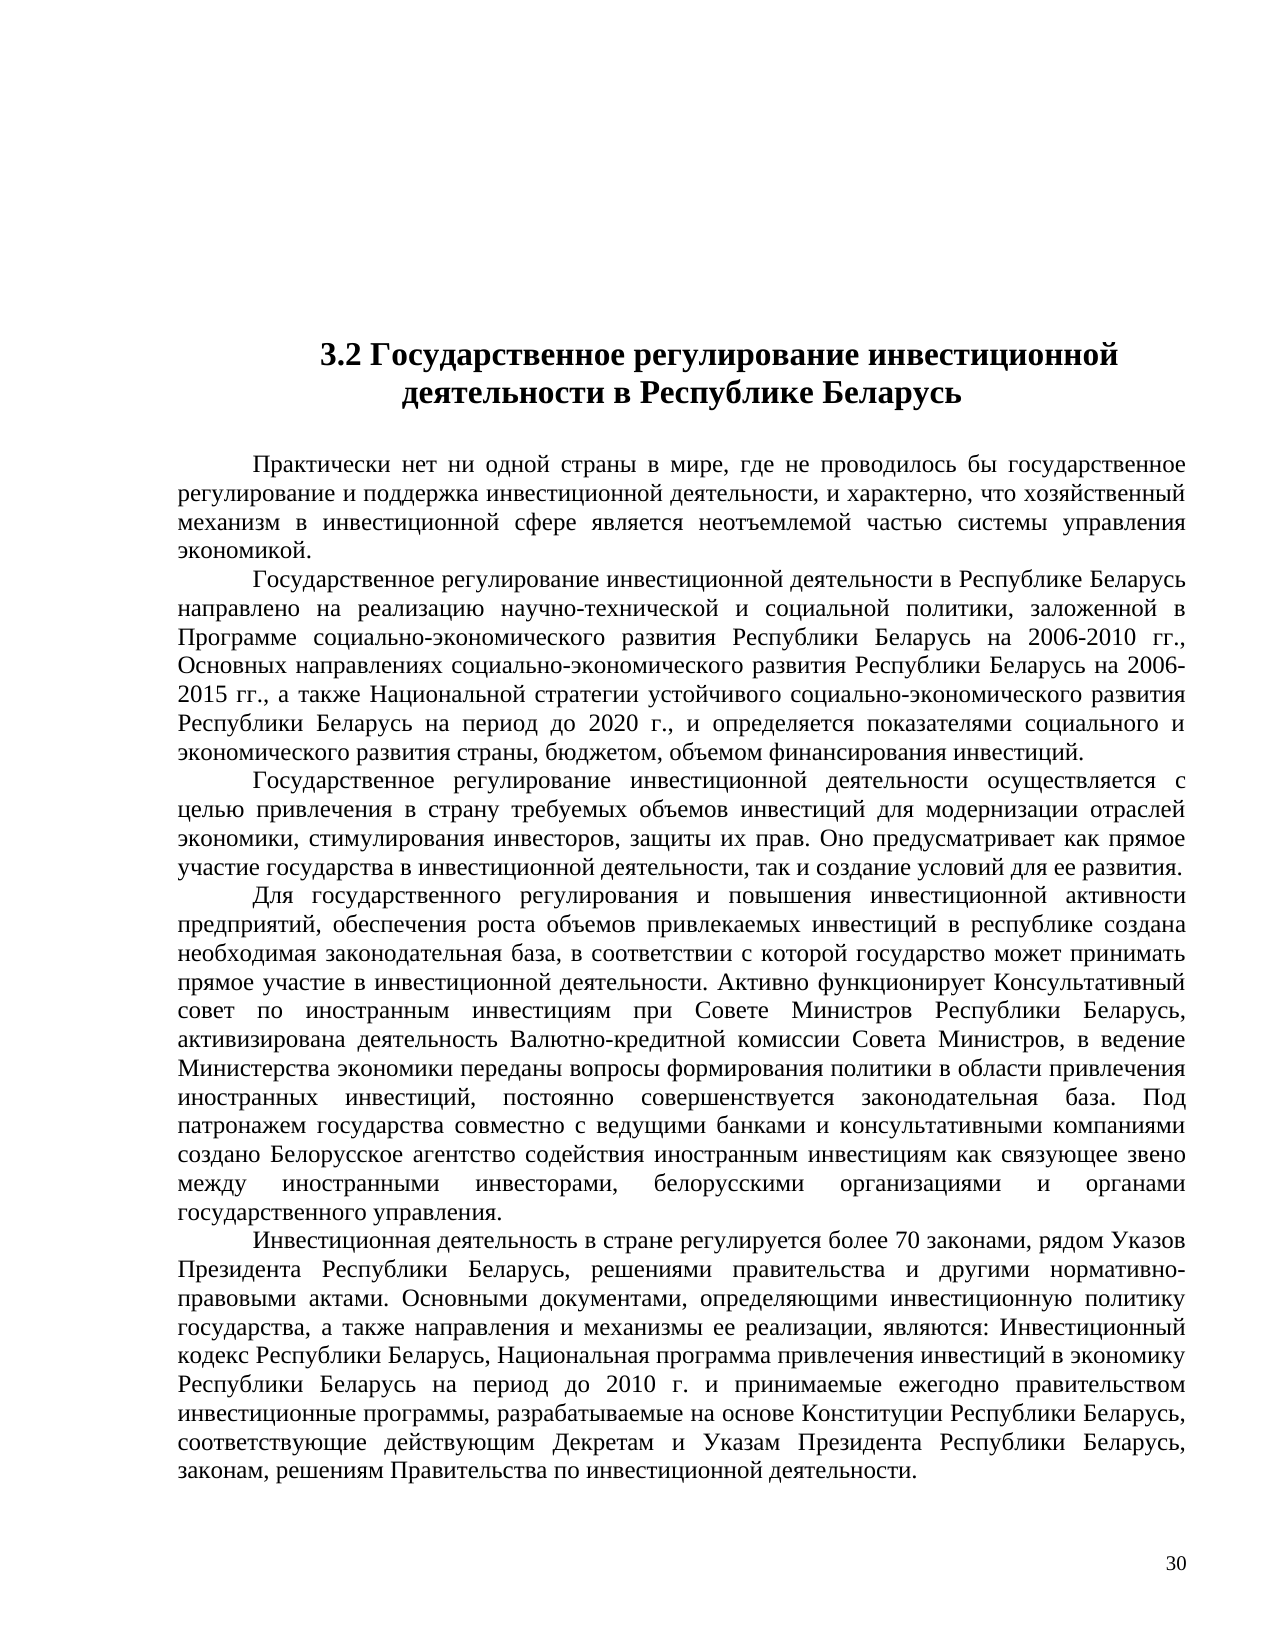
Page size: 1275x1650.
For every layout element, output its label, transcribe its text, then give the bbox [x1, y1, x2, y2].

text 3.2 Государственное регулирование инвестиционной деятельности в Республике Беларусь [177, 334, 1186, 411]
text Государственное регулирование инвестиционной деятельности осуществляется с целью привлечения в страну требуемых объемов инвестиций для модернизации отраслей экономики, стимулирования инвесторов, защиты их прав. Оно предусматривает как прямое участие государства в инвестиционной деятельности, так и создание условий для ее развития. [177, 765, 1186, 880]
text Инвестиционная деятельность в стране регулируется более 70 законами, рядом Указов Президента Республики Беларусь, решениями правительства и другими нормативно-правовыми актами. Основными документами, определяющими инвестиционную политику государства, а также направления и механизмы ее реализации, являются: Инвестиционный кодекс Республики Беларусь, Национальная программа привлечения инвестиций в экономику Республики Беларусь на период до . и принимаемые ежегодно правительством инвестиционные программы, разрабатываемые на основе Конституции Республики Беларусь, соответствующие действующим Декретам и Указам Президента Республики Беларусь, законам, решениям Правительства по инвестиционной деятельности. [177, 1225, 1186, 1484]
text Практически нет ни одной страны в мире, где не проводилось бы государственное регулирование и поддержка инвестиционной деятельности, и характерно, что хозяйственный механизм в инвестиционной сфере является неотъемлемой частью системы управления экономикой. [177, 449, 1186, 564]
text Для государственного регулирования и повышения инвестиционной активности предприятий, обеспечения роста объемов привлекаемых инвестиций в республике создана необходимая законодательная база, в соответствии с которой государство может принимать прямое участие в инвестиционной деятельности. Активно функционирует Консультативный совет по иностранным инвестициям при Совете Министров Республики Беларусь, активизирована деятельность Валютно-кредитной комиссии Совета Министров, в ведение Министерства экономики переданы вопросы формирования политики в области привлечения иностранных инвестиций, постоянно совершенствуется законодательная база. Под патронажем государства совместно с ведущими банками и консультативными компаниями создано Белорусское агентство содействия иностранным инвестициям как связующее звено между иностранными инвесторами, белорусскими организациями и органами государственного управления. [177, 880, 1186, 1225]
text Государственное регулирование инвестиционной деятельности в Республике Беларусь направлено на реализацию научно-технической и социальной политики, заложенной в Программе социально-экономического развития Республики Беларусь на 2006-2010 гг., Основных направлениях социально-экономического развития Республики Беларусь на 2006-2015 гг., а также Национальной стратегии устойчивого социально-экономического развития Республики Беларусь на период до ., и определяется показателями социального и экономического развития страны, бюджетом, объемом финансирования инвестиций. [177, 564, 1186, 765]
